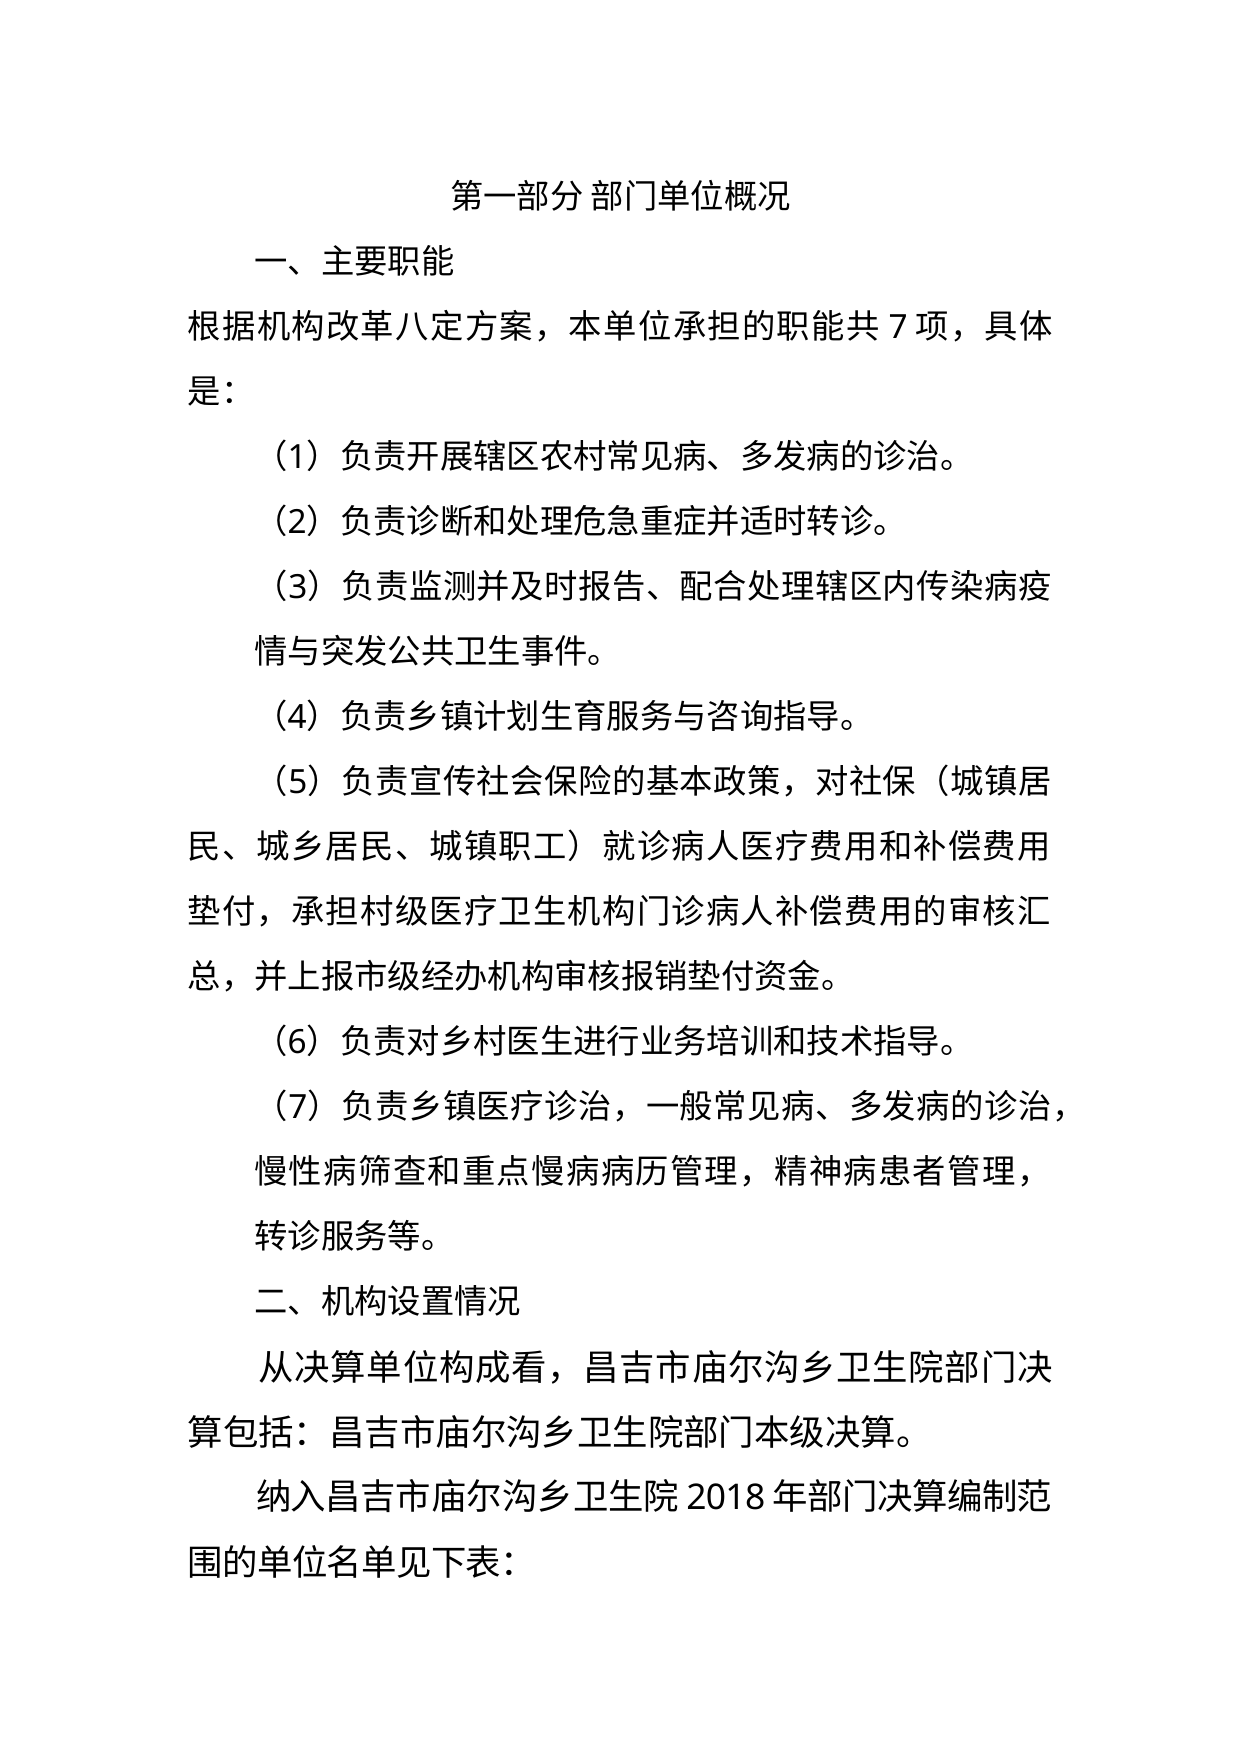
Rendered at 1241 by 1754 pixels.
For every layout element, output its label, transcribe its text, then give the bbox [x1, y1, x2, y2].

text （5）负责宣传社会保险的基本政策，对社保（城镇居民、城乡居民、城镇职工）就诊病人医疗费用和补偿费用垫付，承担村级医疗卫生机构门诊病人补偿费用的审核汇总，并上报市级经办机构审核报销垫付资金。 [187, 747, 1053, 1007]
text （3）负责监测并及时报告、配合处理辖区内传染病疫情与突发公共卫生事件。 [254, 552, 1053, 682]
text 根据机构改革八定方案，本单位承担的职能共7项，具体是： [187, 292, 1053, 422]
text （4）负责乡镇计划生育服务与咨询指导。 [254, 682, 1053, 747]
text （1）负责开展辖区农村常见病、多发病的诊治。 [254, 422, 1053, 487]
text （7）负责乡镇医疗诊治，一般常见病、多发病的诊治，慢性病筛查和重点慢病病历管理，精神病患者管理，转诊服务等。 [254, 1072, 1053, 1267]
text 第一部分 部门单位概况 [187, 162, 1053, 227]
text （2）负责诊断和处理危急重症并适时转诊。 [254, 487, 1053, 552]
text （6）负责对乡村医生进行业务培训和技术指导。 [254, 1007, 1053, 1072]
text 纳入昌吉市庙尔沟乡卫生院2018年部门决算编制范围的单位名单见下表： [187, 1462, 1053, 1592]
text 一、主要职能 [187, 227, 1053, 292]
text 从决算单位构成看，昌吉市庙尔沟乡卫生院部门决算包括：昌吉市庙尔沟乡卫生院部门本级决算。 [187, 1332, 1053, 1462]
text 二、机构设置情况 [187, 1267, 1053, 1332]
